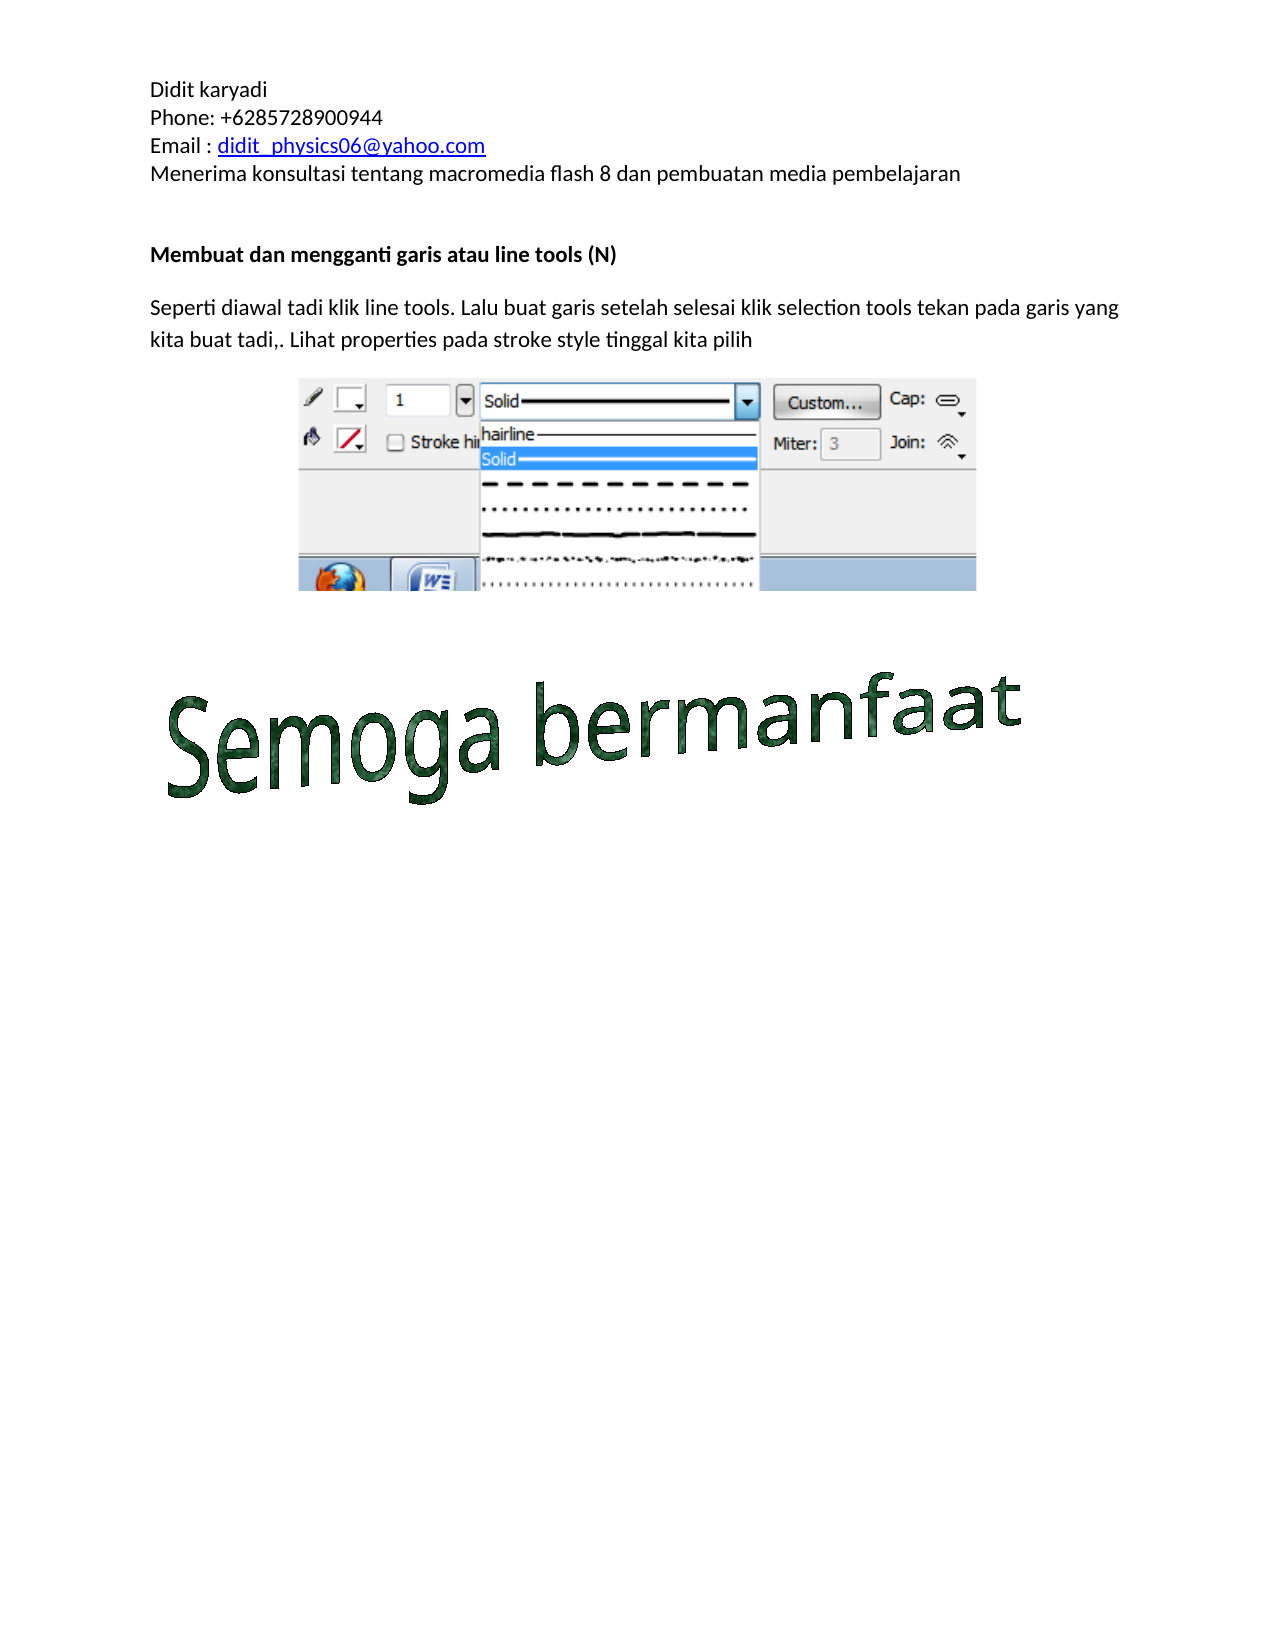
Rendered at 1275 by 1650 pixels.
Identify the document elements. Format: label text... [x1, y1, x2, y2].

picture [351, 713, 396, 781]
picture [169, 696, 208, 797]
picture [589, 702, 630, 760]
picture [537, 683, 579, 765]
picture [861, 672, 893, 736]
picture [405, 710, 447, 804]
picture [460, 708, 498, 772]
picture [758, 696, 796, 746]
picture [271, 715, 340, 788]
picture [217, 718, 258, 793]
picture [894, 689, 933, 734]
picture [298, 378, 977, 591]
picture [812, 692, 851, 741]
text Membuat dan mengganti garis atau line tools (N) [150, 240, 1125, 268]
picture [944, 687, 983, 729]
picture [992, 678, 1020, 725]
picture [642, 700, 669, 756]
picture [679, 697, 746, 753]
text Seperti diawal tadi klik line tools. Lalu buat garis setelah selesai klik selection tools tekan pada garis yang kita buat tadi,. Lihat properties pada stroke style tinggal kita pilih [150, 293, 1125, 353]
